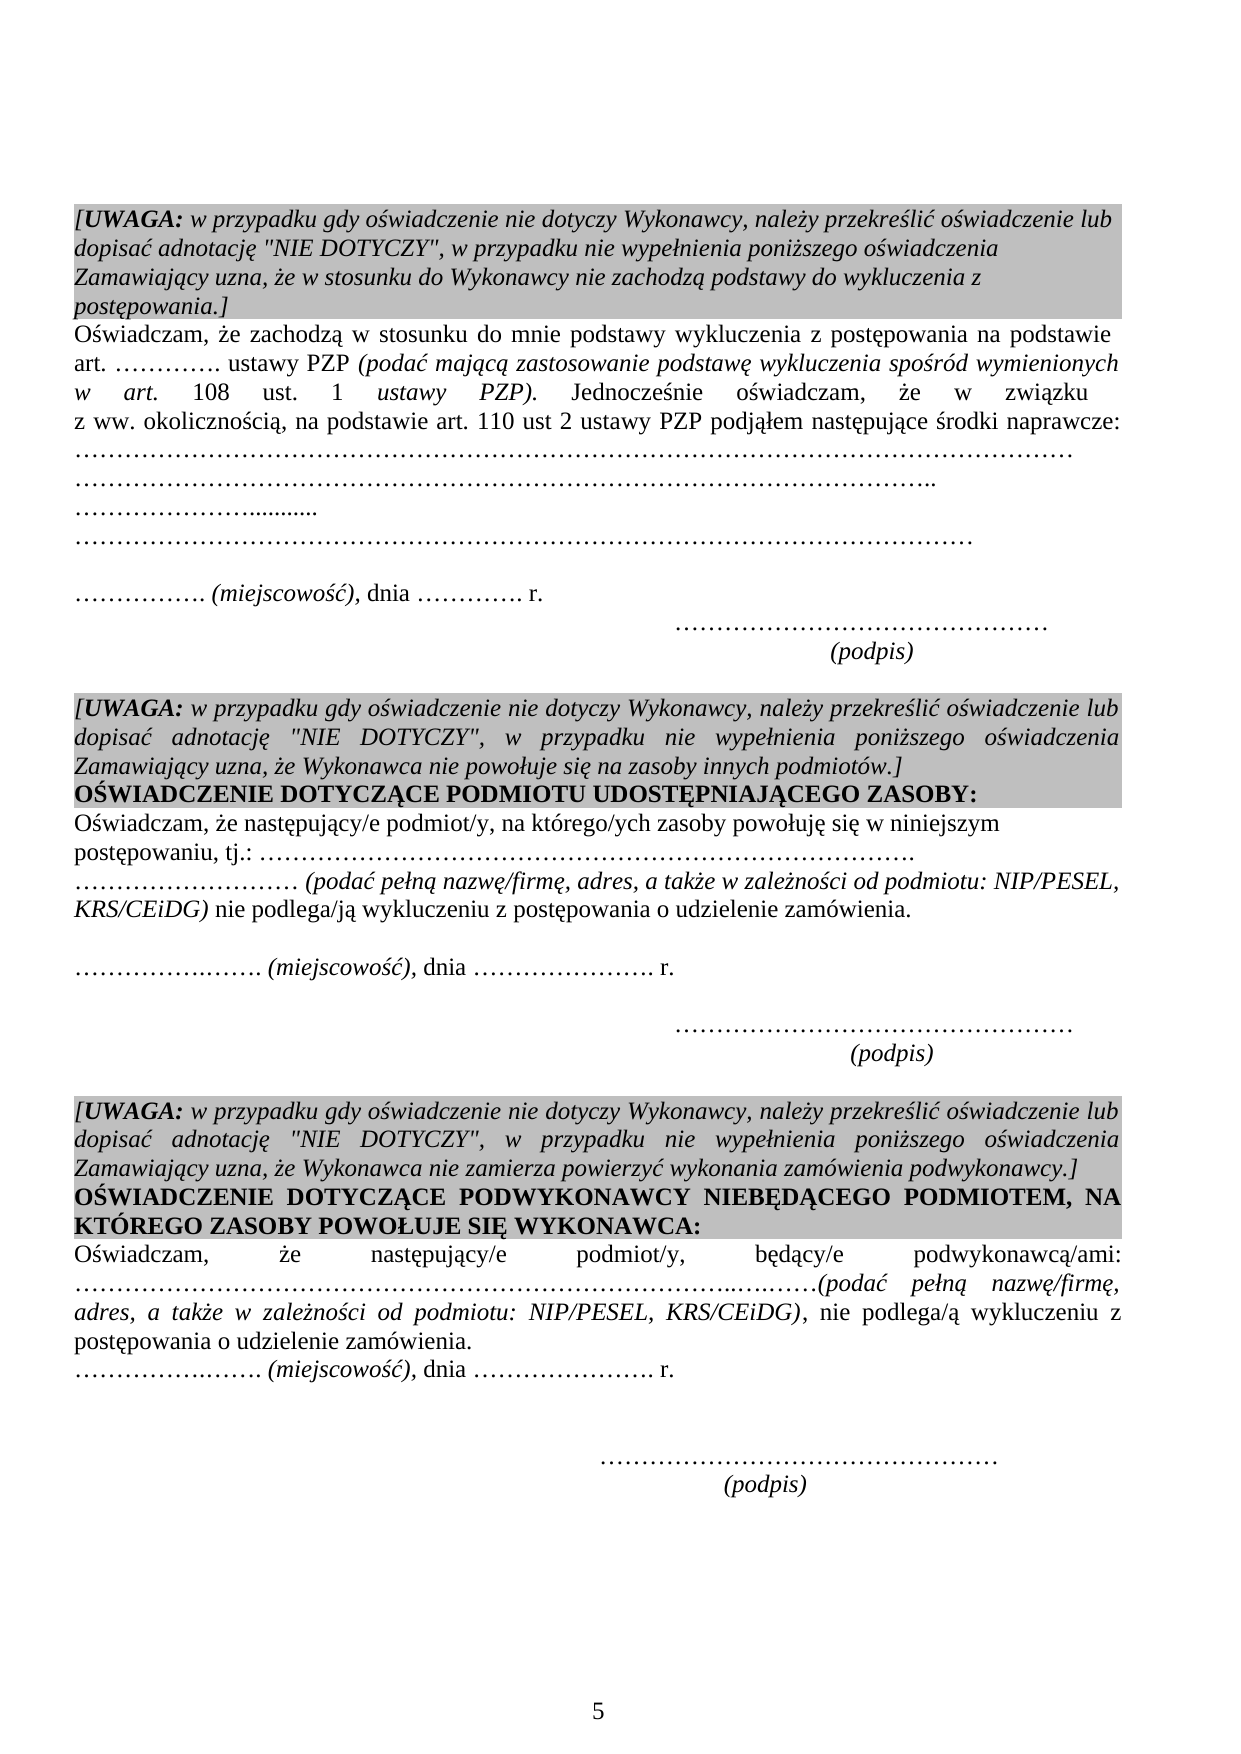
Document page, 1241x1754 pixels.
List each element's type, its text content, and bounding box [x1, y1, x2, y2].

text OŚWIADCZENIE DOTYCZĄCE PODMIOTU UDOSTĘPNIAJĄCEGO ZASOBY: [74, 779, 1122, 808]
text [UWAGA: w przypadku gdy oświadczenie nie dotyczy Wykonawcy, należy przekreślić oświadczenie lub dopisać adnotację "NIE DOTYCZY", w przypadku nie wypełnienia poniższego oświadczenia Zamawiający uzna, że Wykonawca nie zamierza powierzyć wykonania zamówienia podwykonawcy.] [74, 1096, 1122, 1182]
text …………….……. (miejscowość), dnia …………………. r. [74, 952, 1122, 981]
text …………….……. (miejscowość), dnia …………………. r. [74, 1354, 1122, 1383]
text [UWAGA: w przypadku gdy oświadczenie nie dotyczy Wykonawcy, należy przekreślić oświadczenie lub dopisać adnotację "NIE DOTYCZY", w przypadku nie wypełnienia poniższego oświadczenia Zamawiający uzna, że Wykonawca nie powołuje się na zasoby innych podmiotów.] [74, 693, 1122, 779]
text ……………. (miejscowość), dnia …………. r. [74, 578, 1122, 607]
text (podpis) [74, 636, 1122, 664]
text (podpis) [664, 1469, 1122, 1498]
text …………………………………………………………………………………………..…………………...........……………………………………………………………………………………………… [74, 463, 1122, 549]
text ………………………………………… [589, 1009, 1122, 1038]
text Oświadczam, że następujący/e podmiot/y, na którego/ych zasoby powołuję się w niniejszym postępowaniu, tj.: …………………………………………………………………….……………………… (podać pełną nazwę/firmę, adres, a także w zależności od podmiotu: NIP/PESEL, KRS/CEiDG) nie podlega/ją wykluczeniu z postępowania o udzielenie zamówienia. [74, 808, 1122, 923]
text OŚWIADCZENIE DOTYCZĄCE PODWYKONAWCY NIEBĘDĄCEGO PODMIOTEM, NA KTÓREGO ZASOBY POWOŁUJE SIĘ WYKONAWCA: [74, 1182, 1122, 1239]
text [UWAGA: w przypadku gdy oświadczenie nie dotyczy Wykonawcy, należy przekreślić oświadczenie lub dopisać adnotację "NIE DOTYCZY", w przypadku nie wypełnienia poniższego oświadczenia Zamawiający uzna, że w stosunku do Wykonawcy nie zachodzą podstawy do wykluczenia z postępowania.] [74, 204, 1122, 319]
text ……………………………………… [74, 607, 1122, 636]
text Oświadczam, że zachodzą w stosunku do mnie podstawy wykluczenia z postępowania na podstawie art. …………. ustawy PZP (podać mającą zastosowanie podstawę wykluczenia spośród wymienionych w art. 108 ust. 1 ustawy PZP). Jednocześnie oświadczam, że w związku z ww. okolicznością, na podstawie art. 110 ust 2 ustawy PZP podjąłem następujące środki naprawcze: ………………………………………………………………………………………………………… [74, 319, 1122, 463]
text Oświadczam, że następujący/e podmiot/y, będący/e podwykonawcą/ami: ……………………………………………………………………..….……(podać pełną nazwę/firmę, adres, a także w zależności od podmiotu: NIP/PESEL, KRS/CEiDG), nie podlega/ą wykluczeniu z postępowania o udzielenie zamówienia. [74, 1239, 1122, 1354]
text ………………………………………… [589, 1441, 1122, 1469]
text (podpis) [664, 1038, 1122, 1067]
